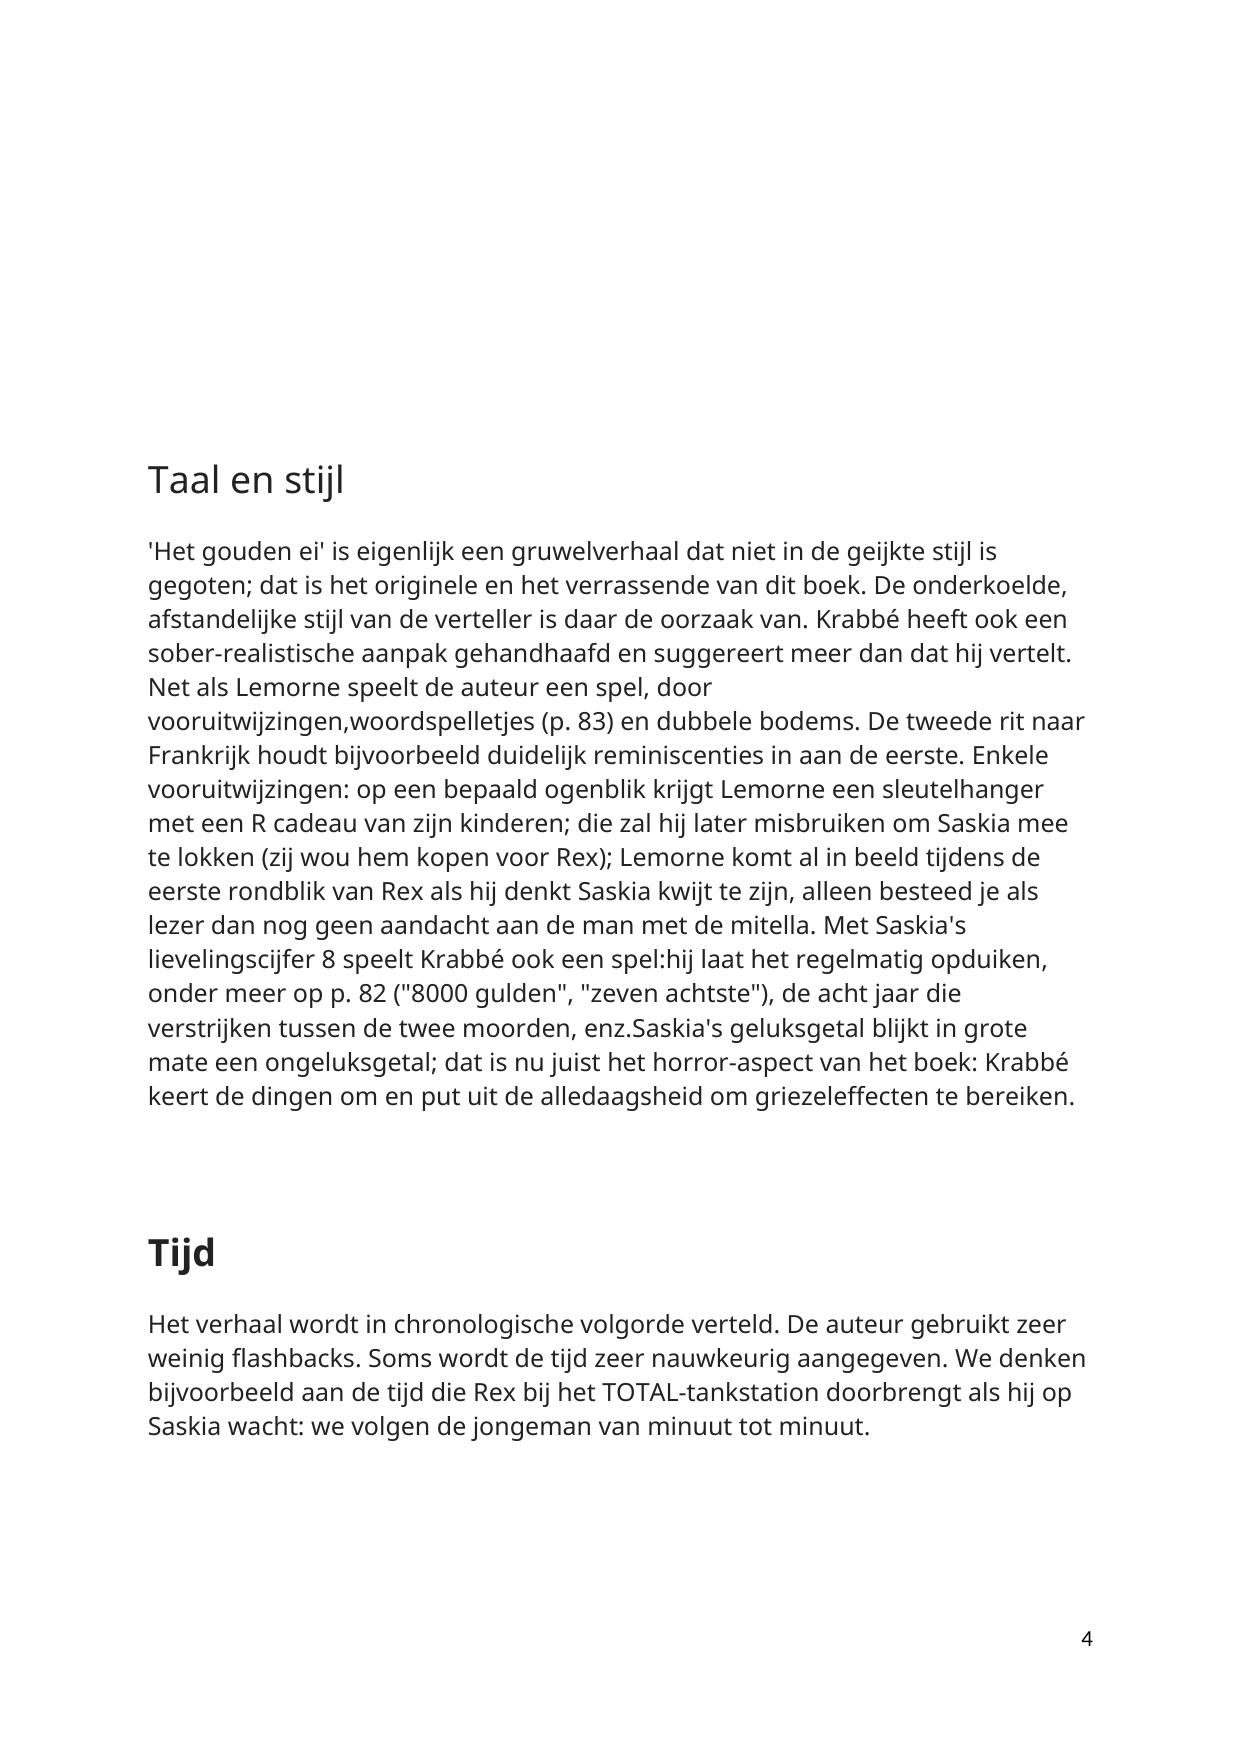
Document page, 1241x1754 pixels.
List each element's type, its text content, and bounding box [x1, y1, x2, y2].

text Het verhaal wordt in chronologische volgorde verteld. De auteur gebruikt zeer weinig flashbacks. Soms wordt de tijd zeer nauwkeurig aangegeven. We denken bijvoorbeeld aan de tijd die Rex bij het TOTAL-tankstation doorbrengt als hij op Saskia wacht: we volgen de jongeman van minuut tot minuut. [148, 1306, 1093, 1443]
text Tijd [148, 1226, 1093, 1277]
text Taal en stijl [148, 454, 1093, 505]
text 'Het gouden ei' is eigenlijk een gruwelverhaal dat niet in de geijkte stijl is gegoten; dat is het originele en het verrassende van dit boek. De onderkoelde, afstandelijke stijl van de verteller is daar de oorzaak van. Krabbé heeft ook een sober-realistische aanpak gehandhaafd en suggereert meer dan dat hij vertelt. Net als Lemorne speelt de auteur een spel, door vooruitwijzingen,woordspelletjes (p. 83) en dubbele bodems. De tweede rit naar Frankrijk houdt bijvoorbeeld duidelijk reminiscenties in aan de eerste. Enkele vooruitwijzingen: op een bepaald ogenblik krijgt Lemorne een sleutelhanger met een R cadeau van zijn kinderen; die zal hij later misbruiken om Saskia mee te lokken (zij wou hem kopen voor Rex); Lemorne komt al in beeld tijdens de eerste rondblik van Rex als hij denkt Saskia kwijt te zijn, alleen besteed je als lezer dan nog geen aandacht aan de man met de mitella. Met Saskia's lievelingscijfer 8 speelt Krabbé ook een spel:hij laat het regelmatig opduiken, onder meer op p. 82 ("8000 gulden", "zeven achtste"), de acht jaar die verstrijken tussen de twee moorden, enz.Saskia's geluksgetal blijkt in grote mate een ongeluksgetal; dat is nu juist het horror-aspect van het boek: Krabbé keert de dingen om en put uit de alledaagsheid om griezeleffecten te bereiken. [148, 533, 1093, 1112]
